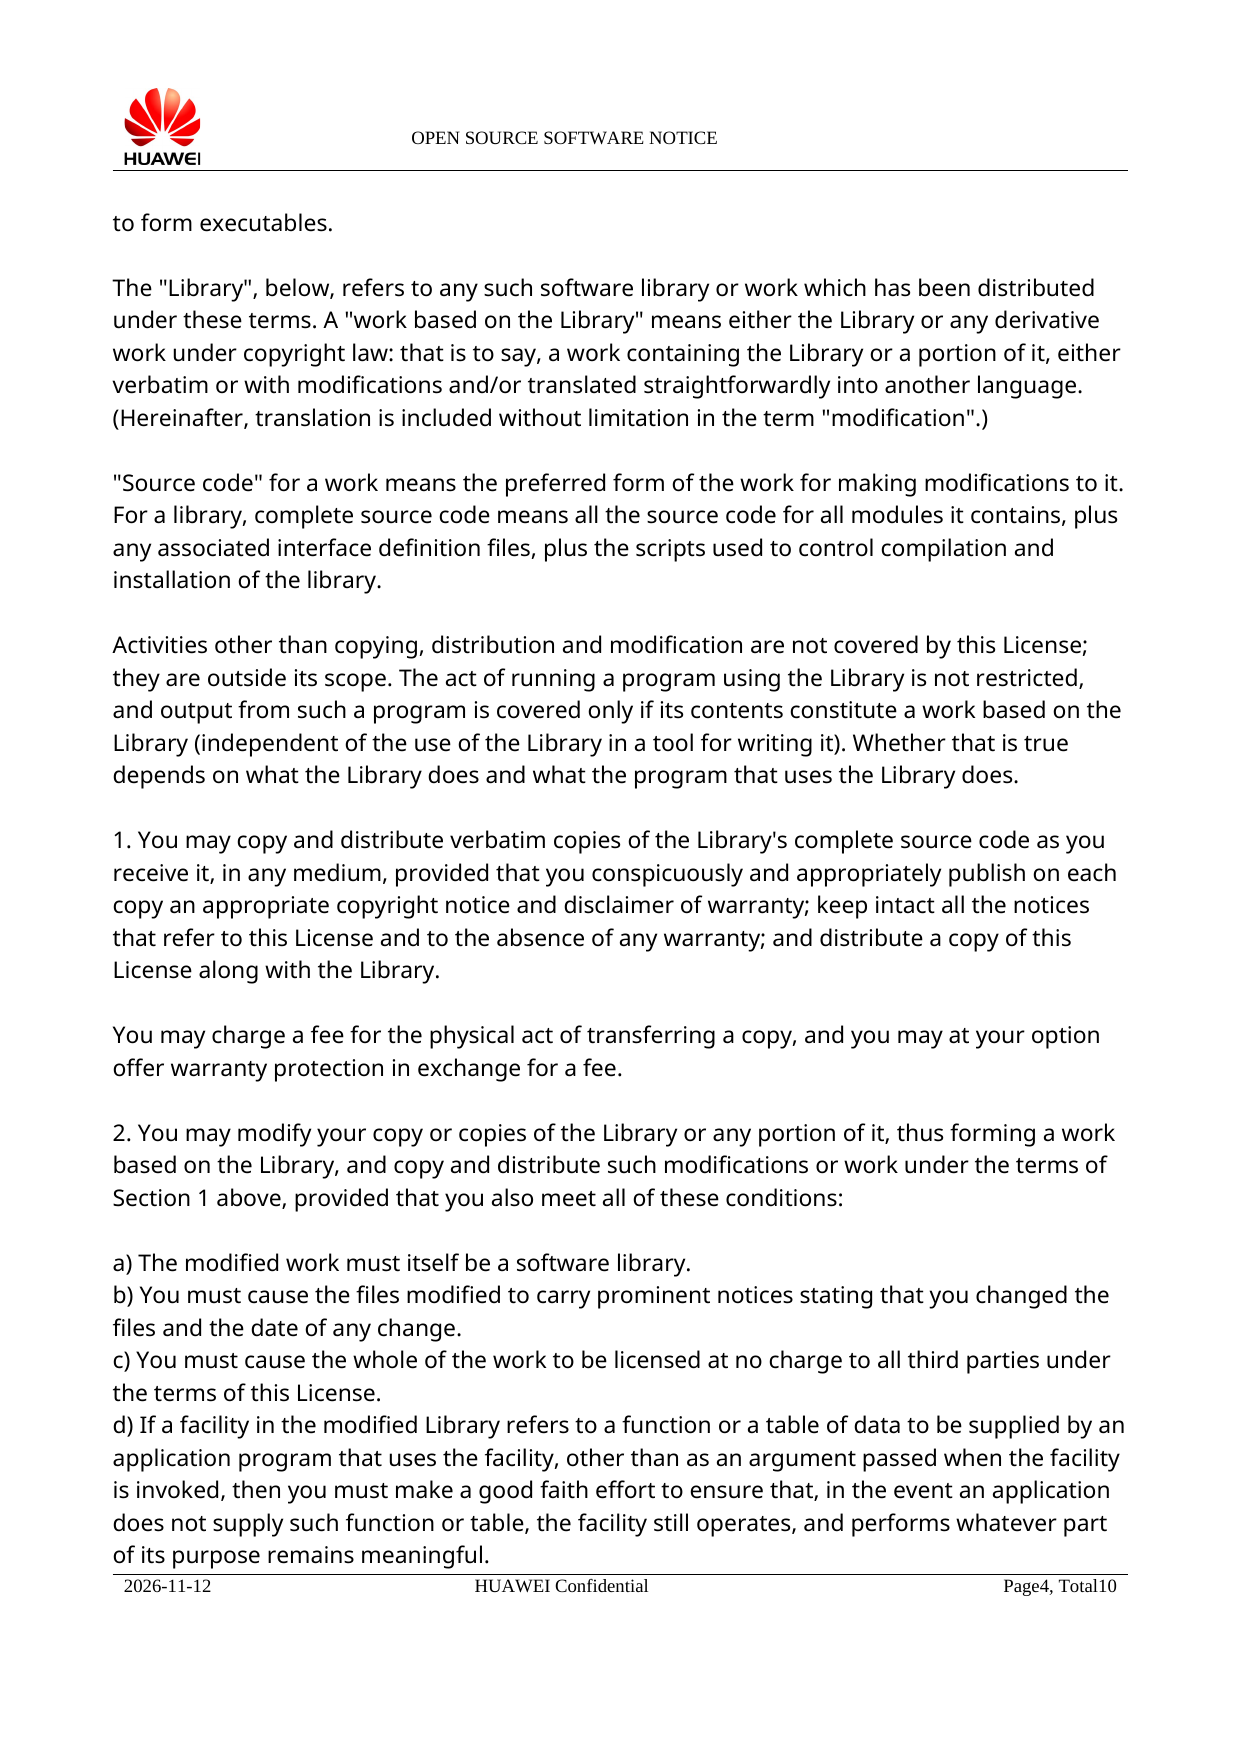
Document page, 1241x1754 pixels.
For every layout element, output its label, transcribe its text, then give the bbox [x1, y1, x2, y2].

text The "Library", below, refers to any such software library or work which has been distributed under these terms. A "work based on the Library" means either the Library or any derivative work under copyright law: that is to say, a work containing the Library or a portion of it, either verbatim or with modifications and/or translated straightforwardly into another language. (Hereinafter, translation is included without limitation in the term "modification".) [112, 271, 1128, 434]
text Activities other than copying, distribution and modification are not covered by this License; they are outside its scope. The act of running a program using the Library is not restricted, and output from such a program is covered only if its contents constitute a work based on the Library (independent of the use of the Library in a tool for writing it). Whether that is true depends on what the Library does and what the program that uses the Library does. [112, 629, 1128, 791]
text You may charge a fee for the physical act of transferring a copy, and you may at your option offer warranty protection in exchange for a fee. [112, 1019, 1128, 1084]
text c) You must cause the whole of the work to be licensed at no charge to all third parties under the terms of this License. [112, 1344, 1128, 1409]
text 1. You may copy and distribute verbatim copies of the Library's complete source code as you receive it, in any medium, provided that you conspicuously and appropriately publish on each copy an appropriate copyright notice and disclaimer of warranty; keep intact all the notices that refer to this License and to the absence of any warranty; and distribute a copy of this License along with the Library. [112, 824, 1128, 986]
text d) If a facility in the modified Library refers to a function or a table of data to be supplied by an application program that uses the facility, other than as an argument passed when the facility is invoked, then you must make a good faith effort to ensure that, in the event an application does not supply such function or table, the facility still operates, and performs whatever part of its purpose remains meaningful. [112, 1409, 1128, 1571]
text "Source code" for a work means the preferred form of the work for making modifications to it. For a library, complete source code means all the source code for all modules it contains, plus any associated interface definition files, plus the scripts used to control compilation and installation of the library. [112, 466, 1128, 596]
text a) The modified work must itself be a software library. [112, 1246, 1128, 1279]
picture [124, 88, 201, 165]
text 2. You may modify your copy or copies of the Library or any portion of it, thus forming a work based on the Library, and copy and distribute such modifications or work under the terms of Section 1 above, provided that you also meet all of these conditions: [112, 1116, 1128, 1214]
text b) You must cause the files modified to carry prominent notices stating that you changed the files and the date of any change. [112, 1279, 1128, 1344]
